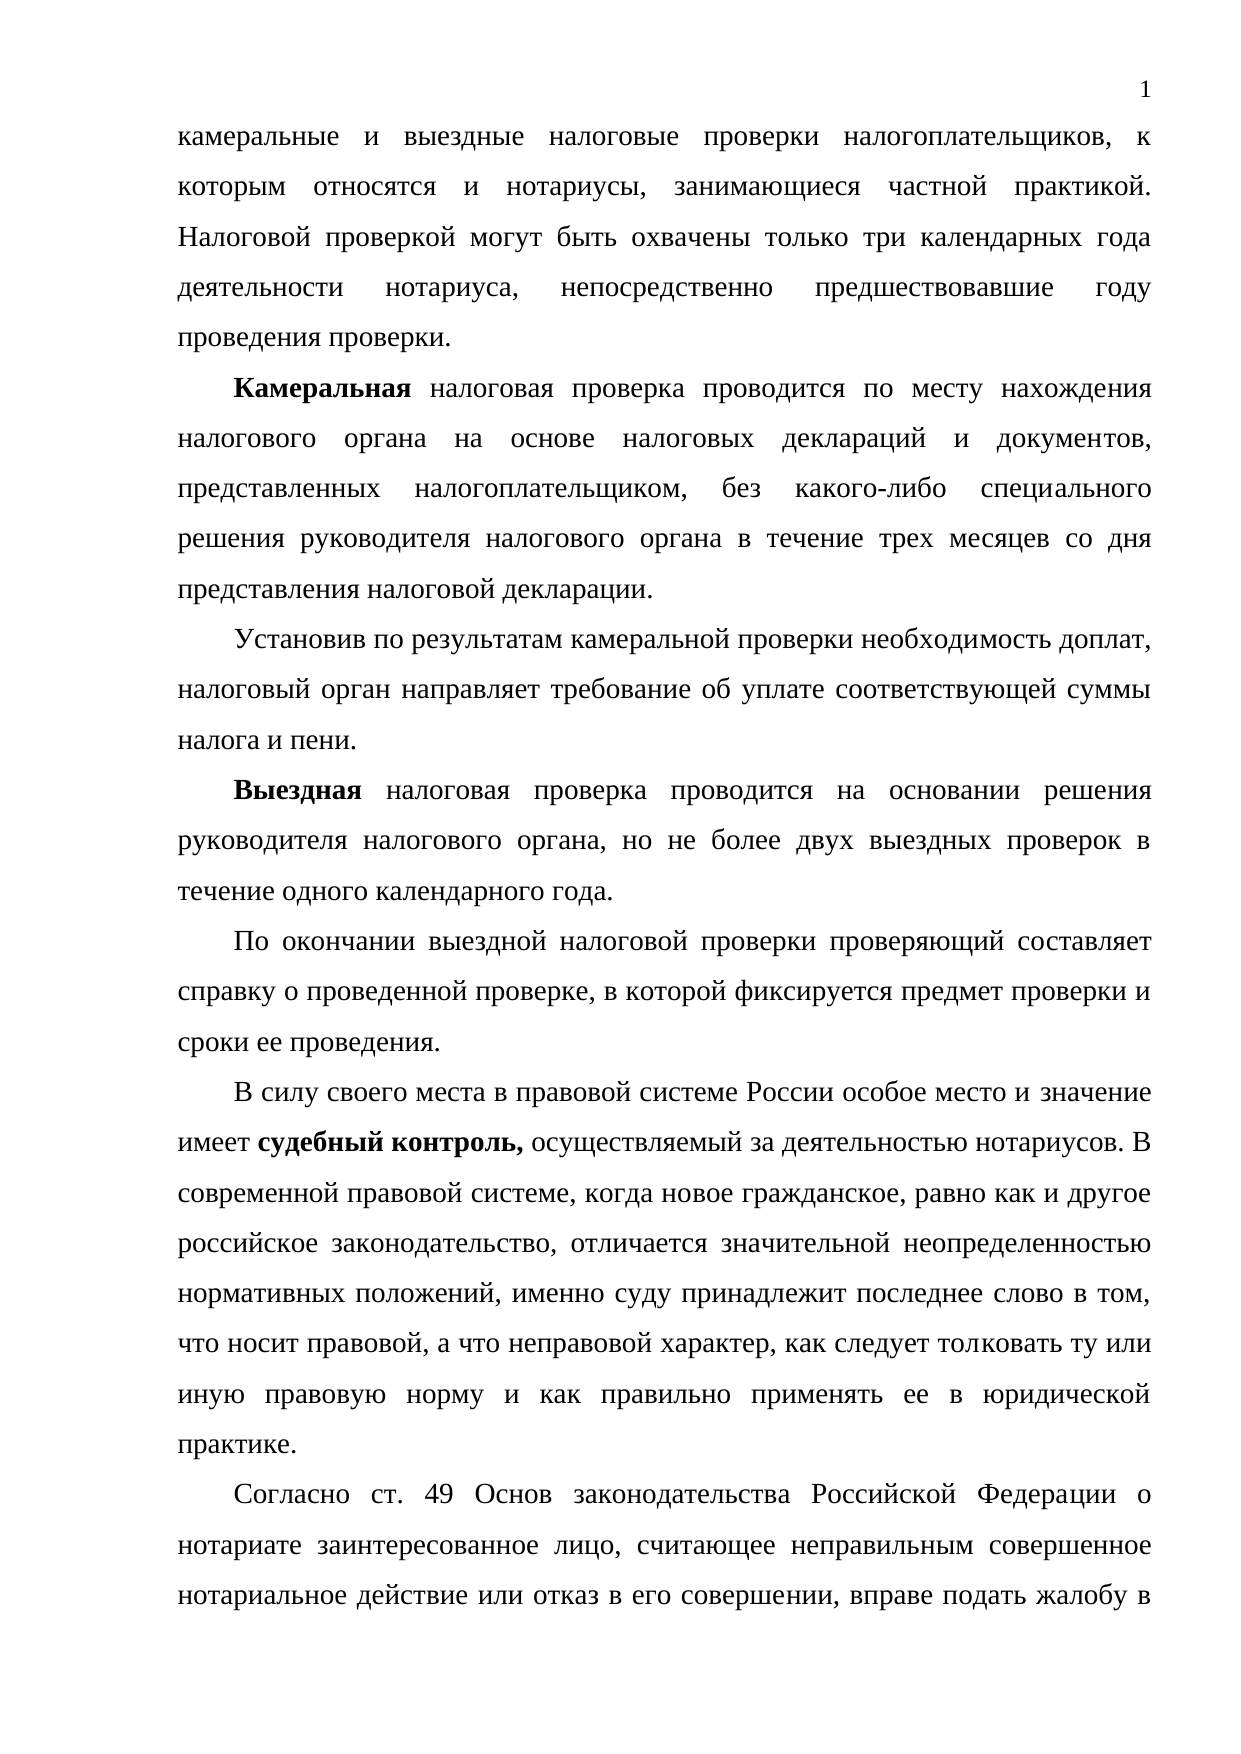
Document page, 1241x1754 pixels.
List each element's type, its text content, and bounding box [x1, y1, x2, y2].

text Камеральная налоговая проверка проводится по месту нахождения налогового органа на основе налоговых деклараций и документов, представленных налогоплательщиком, без какого-либо специального решения руководителя налогового органа в течение трех месяцев со дня представления налоговой декларации. [177, 370, 1152, 604]
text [177, 118, 1152, 353]
text В силу своего места в правовой системе России особое место и значение имеет судебный контроль, осуществляемый за деятельностью нотариусов. В современной правовой системе, когда новое гражданское, равно как и другое российское законодательство, отличается значительной неопределенностью нормативных положений, именно суду принадлежит последнее слово в том, что носит правовой, а что неправовой характер, как следует толковать ту или иную правовую норму и как правильно применять ее в юридической практике. [177, 1074, 1152, 1460]
text Установив по результатам камеральной проверки необходимость доплат, налоговый орган направляет требование об уплате соответствующей суммы налога и пени. [177, 621, 1152, 755]
text Выездная налоговая проверка проводится на основании решения руководителя налогового органа, но не более двух выездных проверок в течение одного календарного года. [177, 772, 1152, 906]
text По окончании выездной налоговой проверки проверяющий составляет справку о проведенной проверке, в которой фиксируется предмет проверки и сроки ее проведения. [177, 923, 1152, 1057]
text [177, 1477, 1152, 1611]
